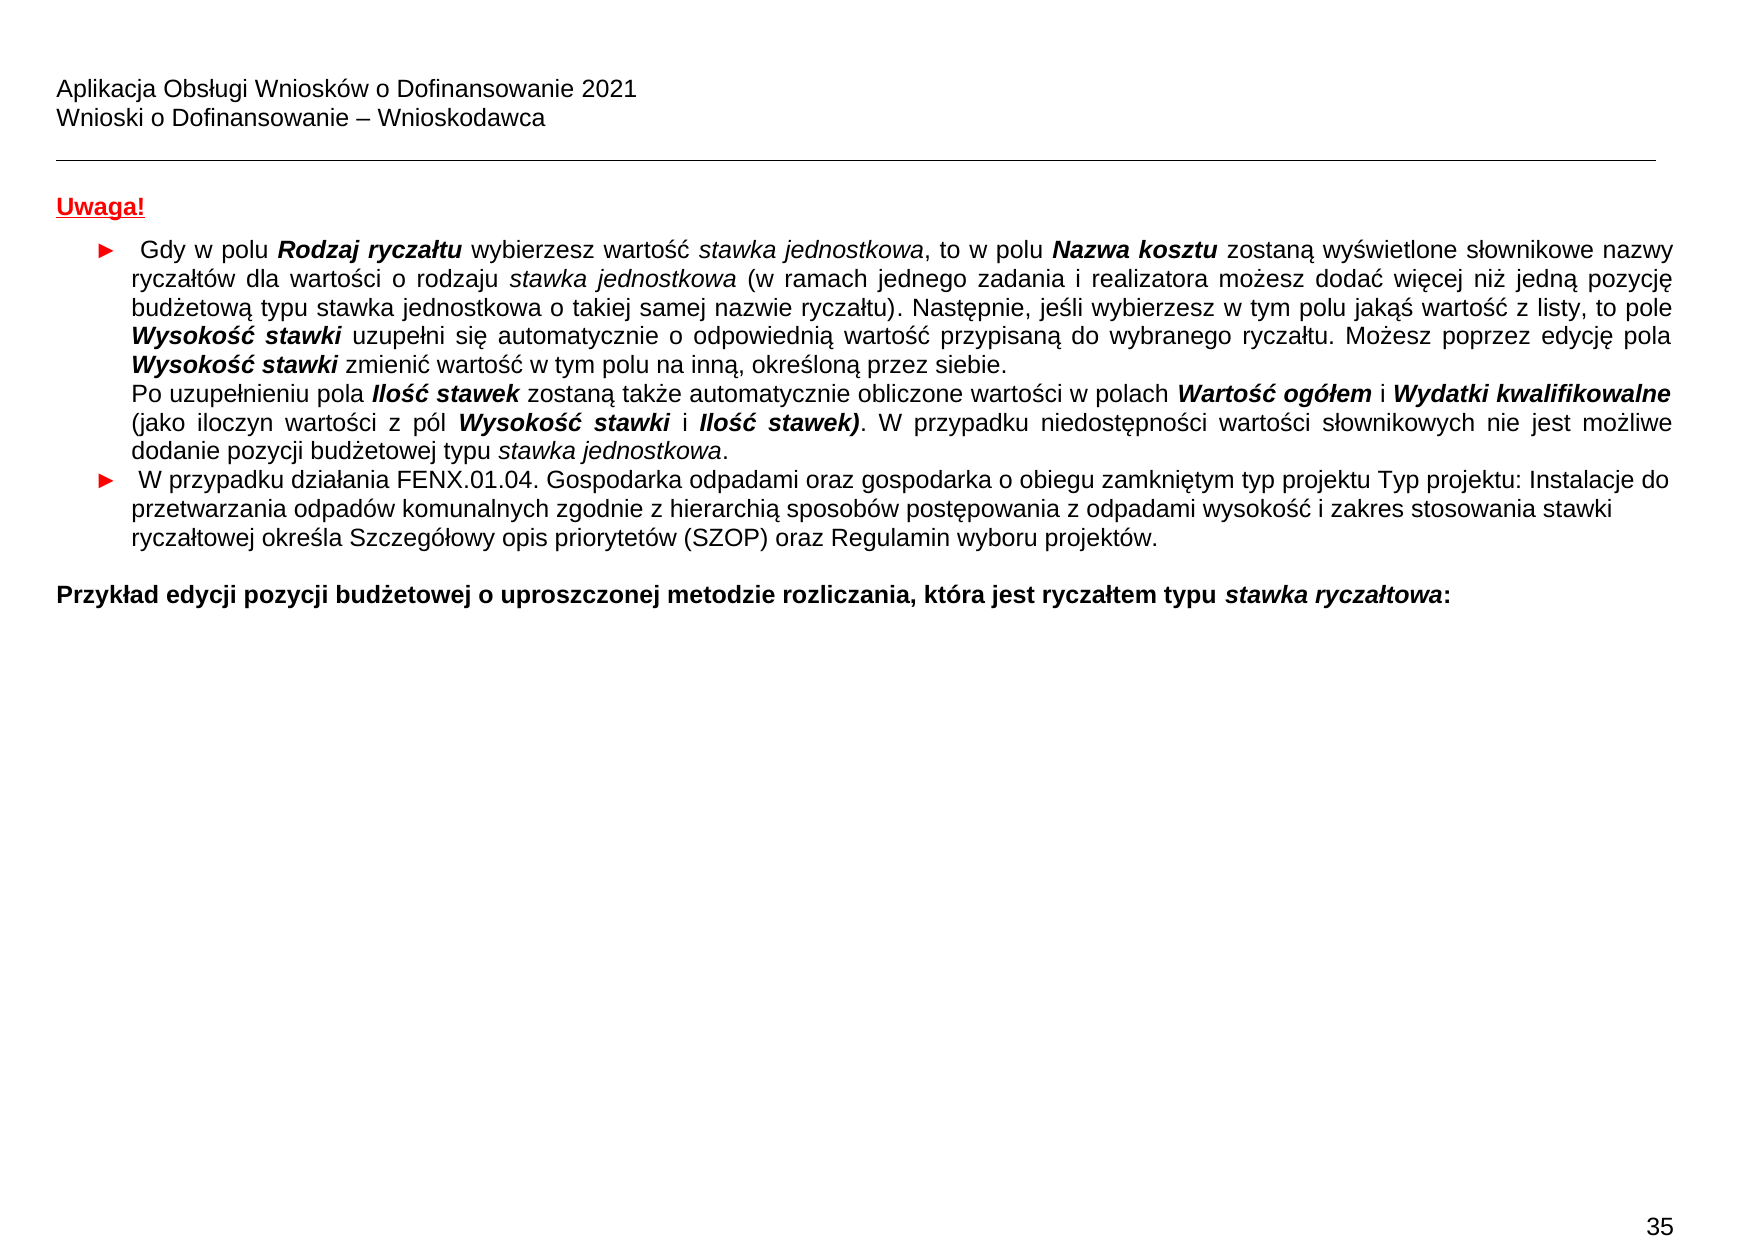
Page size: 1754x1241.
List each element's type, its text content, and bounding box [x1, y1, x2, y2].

list Gdy w polu Rodzaj ryczałtu wybierzesz wartość stawka jednostkowa, to w polu Nazwa kosztu zostaną wyświetlone słownikowe nazwy ryczałtów dla wartości o rodzaju stawka jednostkowa (w ramach jednego zadania i realizatora możesz dodać więcej niż jedną pozycję budżetową typu stawka jednostkowa o takiej samej nazwie ryczałtu). Następnie, jeśli wybierzesz w tym polu jakąś wartość z listy, to pole Wysokość stawki uzupełni się automatycznie o odpowiednią wartość przypisaną do wybranego ryczałtu. Możesz poprzez edycję pola Wysokość stawki zmienić wartość w tym polu na inną, określoną przez siebie. [94, 235, 1674, 379]
text Uwaga! [56, 192, 1674, 221]
list W przypadku działania FENX.01.04. Gospodarka odpadami oraz gospodarka o obiegu zamkniętym typ projektu Typ projektu: Instalacje do przetwarzania odpadów komunalnych zgodnie z hierarchią sposobów postępowania z odpadami wysokość i zakres stosowania stawki ryczałtowej określa Szczegółowy opis priorytetów (SZOP) oraz Regulamin wyboru projektów. [94, 465, 1674, 551]
text Przykład edycji pozycji budżetowej o uproszczonej metodzie rozliczania, która jest ryczałtem typu stawka ryczałtowa: [56, 580, 1674, 609]
text Po uzupełnieniu pola Ilość stawek zostaną także automatycznie obliczone wartości w polach Wartość ogółem i Wydatki kwalifikowalne (jako iloczyn wartości z pól Wysokość stawki i Ilość stawek). W przypadku niedostępności wartości słownikowych nie jest możliwe dodanie pozycji budżetowej typu stawka jednostkowa. [131, 379, 1674, 465]
